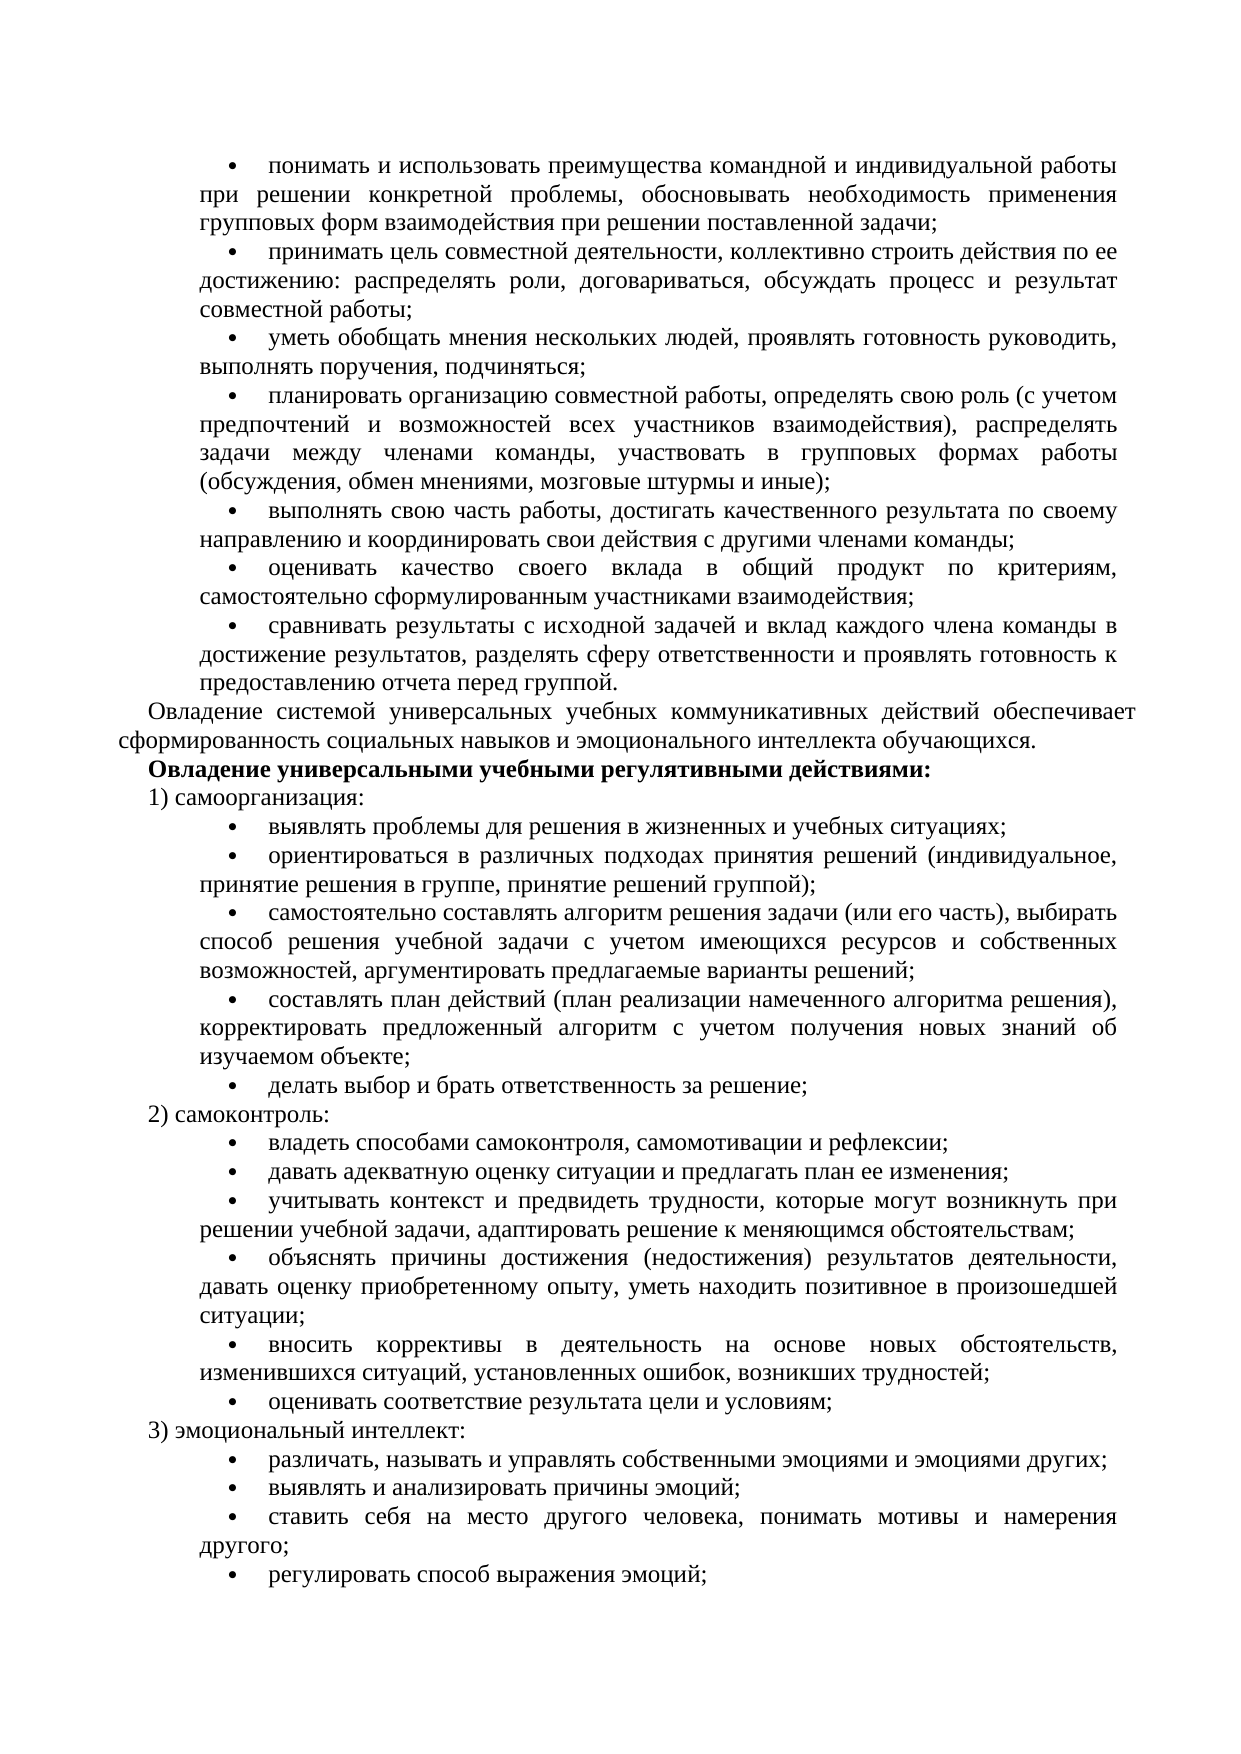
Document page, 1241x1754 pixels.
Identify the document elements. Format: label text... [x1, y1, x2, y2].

list выявлять и анализировать причины эмоций; [199, 1472, 1118, 1501]
list оценивать качество своего вклада в общий продукт по критериям, самостоятельно сформулированным участниками взаимодействия; [199, 552, 1118, 610]
list понимать и использовать преимущества командной и индивидуальной работы при решении конкретной проблемы, обосновывать необходимость применения групповых форм взаимодействия при решении поставленной задачи; [199, 150, 1118, 236]
list составлять план действий (план реализации намеченного алгоритма решения), корректировать предложенный алгоритм с учетом получения новых знаний об изучаемом объекте; [199, 984, 1118, 1070]
text Овладение системой универсальных учебных коммуникативных действий обеспечивает сформированность социальных навыков и эмоционального интеллекта обучающихся. [118, 696, 1137, 754]
text 1) самоорганизация: [118, 782, 1137, 811]
list делать выбор и брать ответственность за решение; [199, 1070, 1118, 1099]
text 2) самоконтроль: [118, 1099, 1137, 1127]
list давать адекватную оценку ситуации и предлагать план ее изменения; [199, 1156, 1118, 1185]
list ставить себя на место другого человека, понимать мотивы и намерения другого; [199, 1501, 1118, 1559]
list сравнивать результаты с исходной задачей и вклад каждого члена команды в достижение результатов, разделять сферу ответственности и проявлять готовность к предоставлению отчета перед группой. [199, 610, 1118, 696]
list уметь обобщать мнения нескольких людей, проявлять готовность руководить, выполнять поручения, подчиняться; [199, 322, 1118, 380]
list ориентироваться в различных подходах принятия решений (индивидуальное, принятие решения в группе, принятие решений группой); [199, 840, 1118, 897]
list планировать организацию совместной работы, определять свою роль (с учетом предпочтений и возможностей всех участников взаимодействия), распределять задачи между членами команды, участвовать в групповых формах работы (обсуждения, обмен мнениями, мозговые штурмы и иные); [199, 380, 1118, 495]
text 3) эмоциональный интеллект: [118, 1415, 1137, 1444]
list принимать цель совместной деятельности, коллективно строить действия по ее достижению: распределять роли, договариваться, обсуждать процесс и результат совместной работы; [199, 236, 1118, 322]
list учитывать контекст и предвидеть трудности, которые могут возникнуть при решении учебной задачи, адаптировать решение к меняющимся обстоятельствам; [199, 1185, 1118, 1242]
list оценивать соответствие результата цели и условиям; [199, 1386, 1118, 1415]
list выявлять проблемы для решения в жизненных и учебных ситуациях; [199, 811, 1118, 840]
list регулировать способ выражения эмоций; [199, 1559, 1118, 1587]
list владеть способами самоконтроля, самомотивации и рефлексии; [199, 1127, 1118, 1156]
text Овладение универсальными учебными регулятивными действиями: [118, 754, 1137, 782]
list объяснять причины достижения (недостижения) результатов деятельности, давать оценку приобретенному опыту, уметь находить позитивное в произошедшей ситуации; [199, 1242, 1118, 1329]
list самостоятельно составлять алгоритм решения задачи (или его часть), выбирать способ решения учебной задачи с учетом имеющихся ресурсов и собственных возможностей, аргументировать предлагаемые варианты решений; [199, 897, 1118, 984]
list выполнять свою часть работы, достигать качественного результата по своему направлению и координировать свои действия с другими членами команды; [199, 495, 1118, 552]
list вносить коррективы в деятельность на основе новых обстоятельств, изменившихся ситуаций, установленных ошибок, возникших трудностей; [199, 1329, 1118, 1386]
list различать, называть и управлять собственными эмоциями и эмоциями других; [199, 1444, 1118, 1472]
